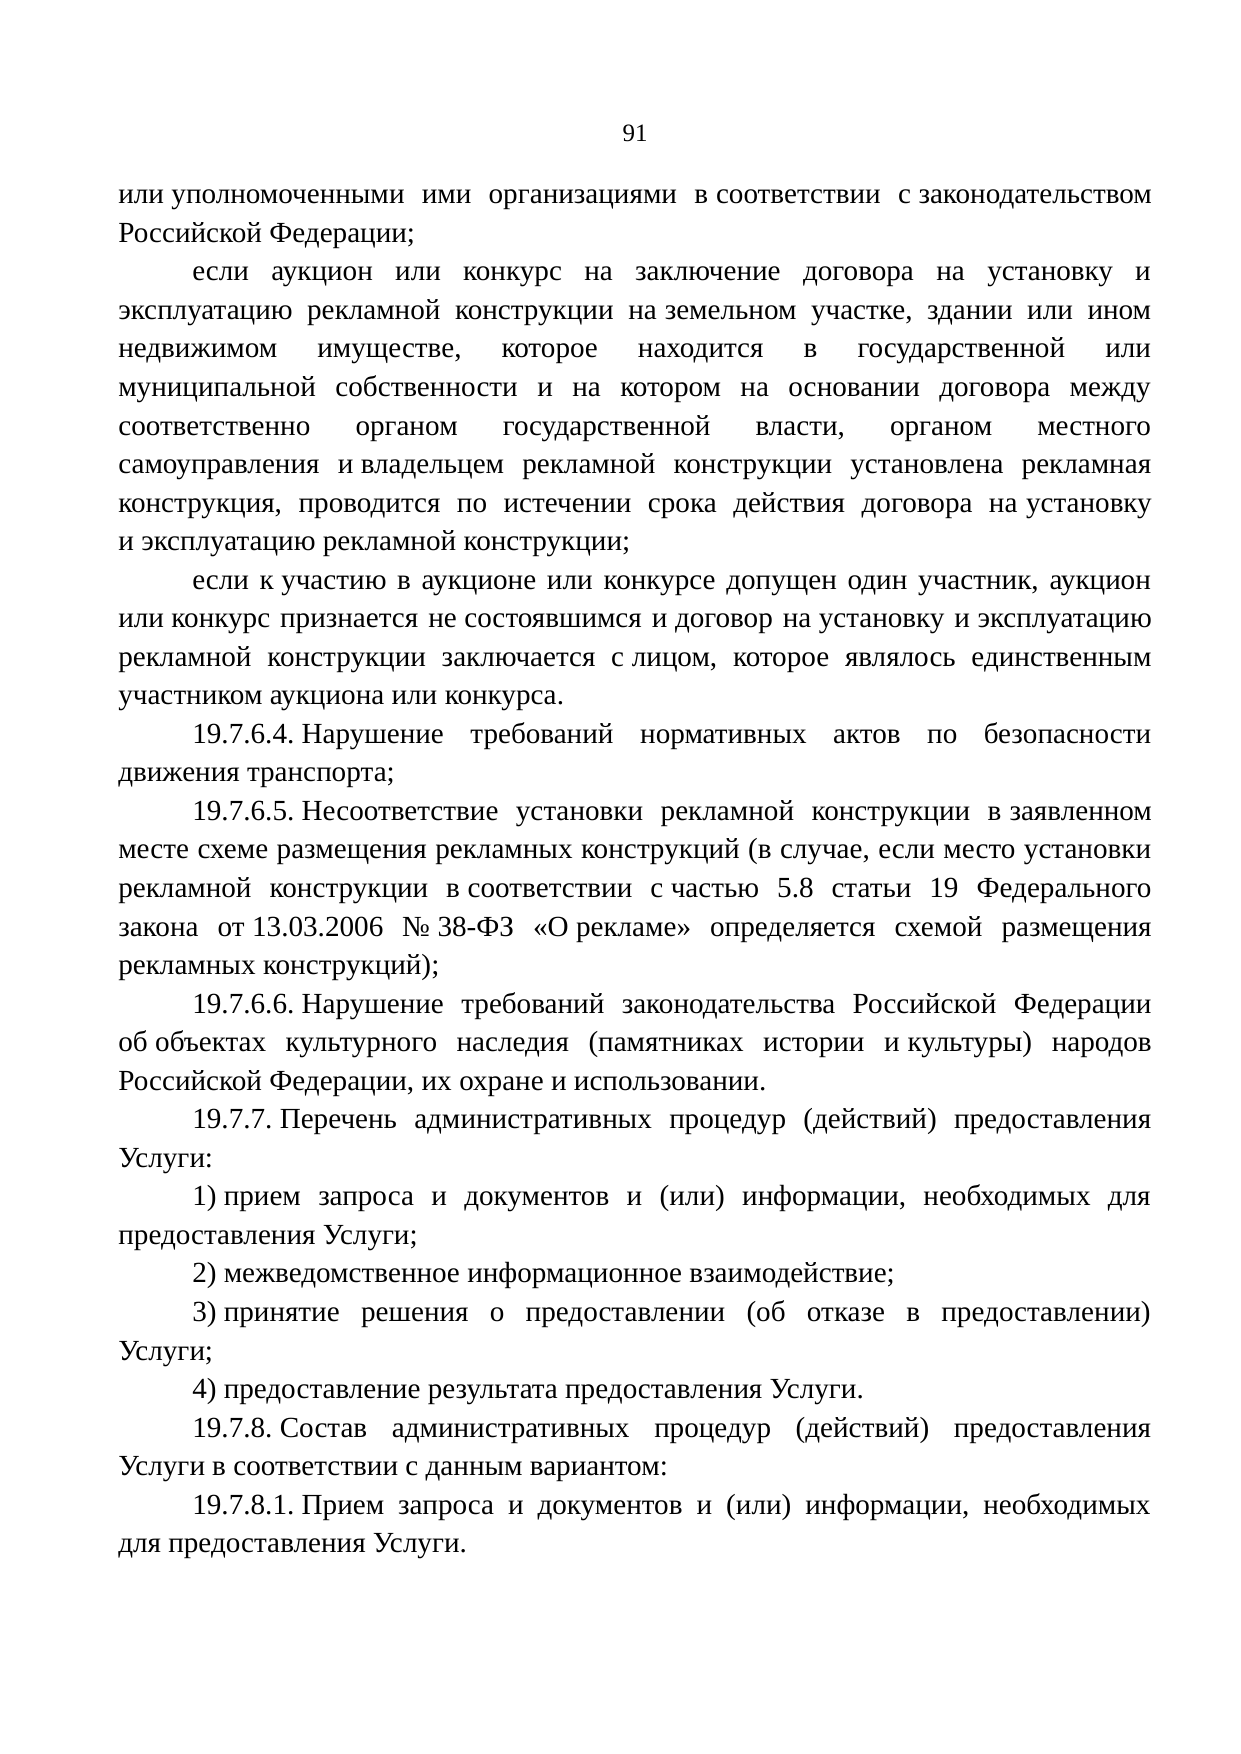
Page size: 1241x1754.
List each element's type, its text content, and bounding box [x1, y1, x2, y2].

text 1) прием запроса и документов и (или) информации, необходимых для предоставления Услуги; [118, 1178, 1152, 1251]
text 3) принятие решения о предоставлении (об отказе в предоставлении) Услуги; [118, 1294, 1152, 1366]
text 19.7.6.5. Несоответствие установки рекламной конструкции в заявленном месте схеме размещения рекламных конструкций (в случае, если место установки рекламной конструкции в соответствии с частью 5.8 статьи 19 Федерального закона от 13.03.2006 № 38-ФЗ «О рекламе» определяется схемой размещения рекламных конструкций); [118, 793, 1152, 981]
text 19.7.8.1. Прием запроса и документов и (или) информации, необходимых для предоставления Услуги. [118, 1487, 1152, 1559]
text если аукцион или конкурс на заключение договора на установку и эксплуатацию рекламной конструкции на земельном участке, здании или ином недвижимом имуществе, которое находится в государственной или муниципальной собственности и на котором на основании договора между соответственно органом государственной власти, органом местного самоуправления и владельцем рекламной конструкции установлена рекламная конструкция, проводится по истечении срока действия договора на установку и эксплуатацию рекламной конструкции; [118, 253, 1152, 557]
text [118, 176, 1152, 248]
text если к участию в аукционе или конкурсе допущен один участник, аукцион или конкурс признается не состоявшимся и договор на установку и эксплуатацию рекламной конструкции заключается с лицом, которое являлось единственным участником аукциона или конкурса. [118, 562, 1152, 711]
text 19.7.7. Перечень административных процедур (действий) предоставления Услуги: [118, 1101, 1152, 1173]
text 19.7.6.6. Нарушение требований законодательства Российской Федерации об объектах культурного наследия (памятниках истории и культуры) народов Российской Федерации, их охране и использовании. [118, 986, 1152, 1096]
text 2) межведомственное информационное взаимодействие; [118, 1256, 1152, 1289]
text 4) предоставление результата предоставления Услуги. [118, 1371, 1152, 1405]
text 19.7.8. Состав административных процедур (действий) предоставления Услуги в соответствии с данным вариантом: [118, 1410, 1152, 1482]
text 19.7.6.4. Нарушение требований нормативных актов по безопасности движения транспорта; [118, 716, 1152, 788]
